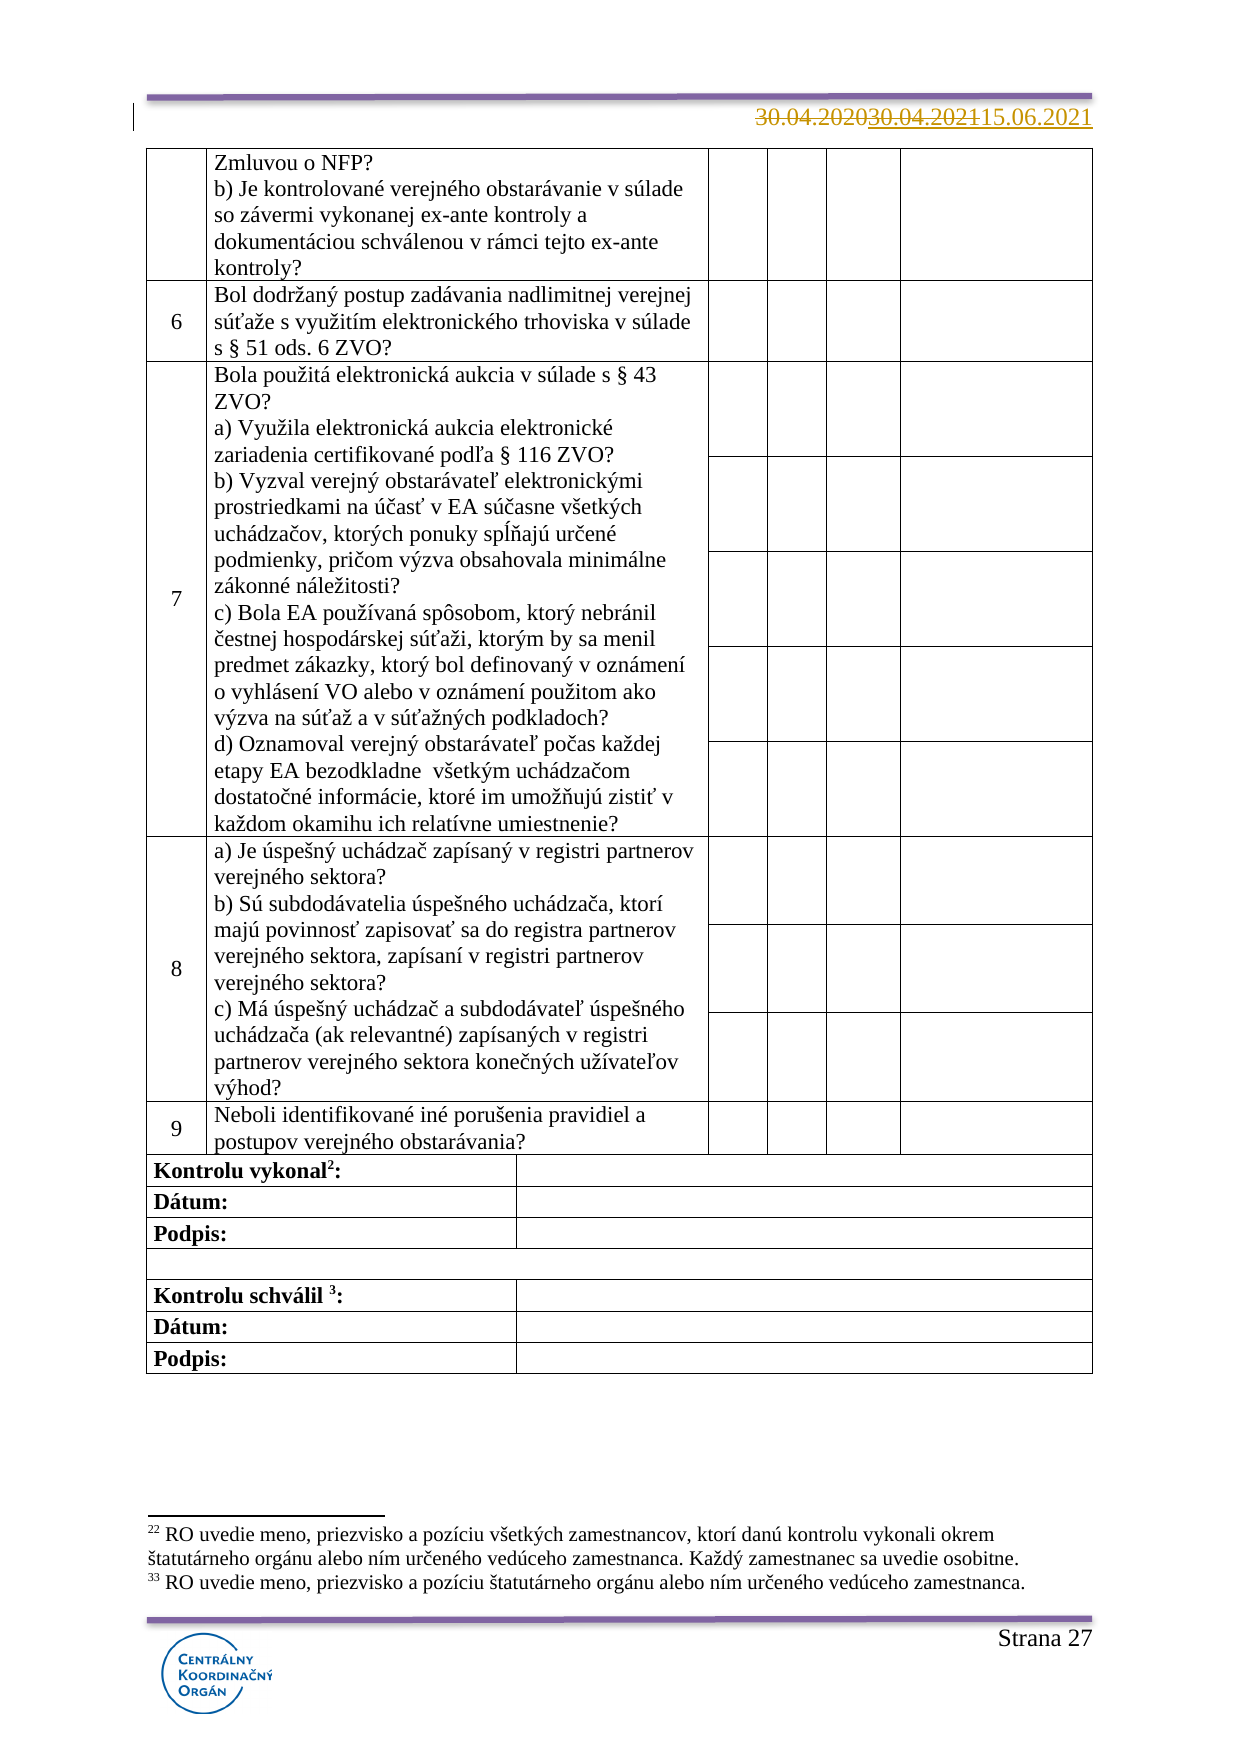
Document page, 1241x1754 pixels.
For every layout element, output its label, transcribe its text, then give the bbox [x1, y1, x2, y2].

picture [159, 1631, 272, 1713]
table_cell [827, 1102, 900, 1154]
table_cell [901, 925, 1092, 1012]
table_cell [768, 647, 826, 741]
table_cell [827, 837, 900, 924]
table_cell [901, 149, 1092, 280]
table_cell 6 [147, 281, 206, 361]
table_cell 7 [147, 362, 206, 836]
table_cell [768, 1102, 826, 1154]
table_cell [517, 1280, 1092, 1311]
table_cell [517, 1343, 1092, 1373]
table_cell Neboli identifikované iné porušenia pravidiel a postupov verejného obstarávania? [207, 1102, 708, 1154]
table_cell a) Je úspešný uchádzač zapísaný v registri partnerov verejného sektora? b) Sú subdodávatelia úspešného uchádzača, ktorí majú povinnosť zapisovať sa do registra partnerov verejného sektora, zapísaní v registri partnerov verejného sektora? c) Má úspešný uchádzač a subdodávateľ úspešného uchádzača (ak relevantné) zapísaných v registri partnerov verejného sektora konečných užívateľov výhod? [207, 837, 708, 1101]
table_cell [207, 149, 708, 280]
table_cell [709, 281, 767, 361]
table_cell [709, 552, 767, 646]
table_cell [901, 552, 1092, 646]
table_cell [827, 149, 900, 280]
table_cell [827, 742, 900, 836]
table_cell [827, 457, 900, 551]
table_cell Dátum: [147, 1187, 516, 1217]
table_cell Podpis: [147, 1343, 516, 1373]
table_cell [768, 1013, 826, 1101]
table_cell [827, 925, 900, 1012]
table_cell Kontrolu vykonal2: [147, 1155, 516, 1186]
table_cell [901, 1102, 1092, 1154]
table_cell [517, 1155, 1092, 1186]
table_cell [827, 552, 900, 646]
table_cell [768, 742, 826, 836]
table_cell [901, 837, 1092, 924]
table_cell [768, 457, 826, 551]
table_cell [517, 1218, 1092, 1248]
table_cell [768, 837, 826, 924]
table_cell [147, 1249, 1092, 1279]
table_cell [709, 1102, 767, 1154]
table_cell [768, 281, 826, 361]
table_cell [517, 1187, 1092, 1217]
table_cell Bola použitá elektronická aukcia v súlade s § 43 ZVO? a) Využila elektronická aukcia elektronické zariadenia certifikované podľa § 116 ZVO? b) Vyzval verejný obstarávateľ elektronickými prostriedkami na účasť v EA súčasne všetkých uchádzačov, ktorých ponuky spĺňajú určené podmienky, pričom výzva obsahovala minimálne zákonné náležitosti? c) Bola EA používaná spôsobom, ktorý nebránil čestnej hospodárskej súťaži, ktorým by sa menil predmet zákazky, ktorý bol definovaný v oznámení o vyhlásení VO alebo v oznámení použitom ako výzva na súťaž a v súťažných podkladoch? d) Oznamoval verejný obstarávateľ počas každej etapy EA bezodkladne všetkým uchádzačom dostatočné informácie, ktoré im umožňujú zistiť v každom okamihu ich relatívne umiestnenie? [207, 362, 708, 836]
table_cell Dátum: [147, 1312, 516, 1342]
table_cell 9 [147, 1102, 206, 1154]
table_cell [709, 647, 767, 741]
table_cell [768, 552, 826, 646]
table_cell [901, 362, 1092, 456]
table_cell Bol dodržaný postup zadávania nadlimitnej verejnej súťaže s využitím elektronického trhoviska v súlade s § 51 ods. 6 ZVO? [207, 281, 708, 361]
table_cell [768, 149, 826, 280]
table_cell [709, 742, 767, 836]
table_cell [709, 925, 767, 1012]
table_cell [709, 149, 767, 280]
table_cell 5 [147, 149, 206, 280]
table_cell [901, 281, 1092, 361]
table_cell [768, 362, 826, 456]
table_cell Podpis: [147, 1218, 516, 1248]
table_cell [827, 281, 900, 361]
table_cell [709, 1013, 767, 1101]
table_cell [901, 647, 1092, 741]
table_cell [768, 925, 826, 1012]
table_cell [517, 1312, 1092, 1342]
table_cell [709, 457, 767, 551]
table_cell 8 [147, 837, 206, 1101]
table_cell [901, 457, 1092, 551]
table_cell [827, 647, 900, 741]
table_cell Kontrolu schválil 3: [147, 1280, 516, 1311]
table_cell [901, 742, 1092, 836]
table_cell [827, 1013, 900, 1101]
table_cell [827, 362, 900, 456]
table_cell [901, 1013, 1092, 1101]
table_cell [709, 837, 767, 924]
table_cell [709, 362, 767, 456]
